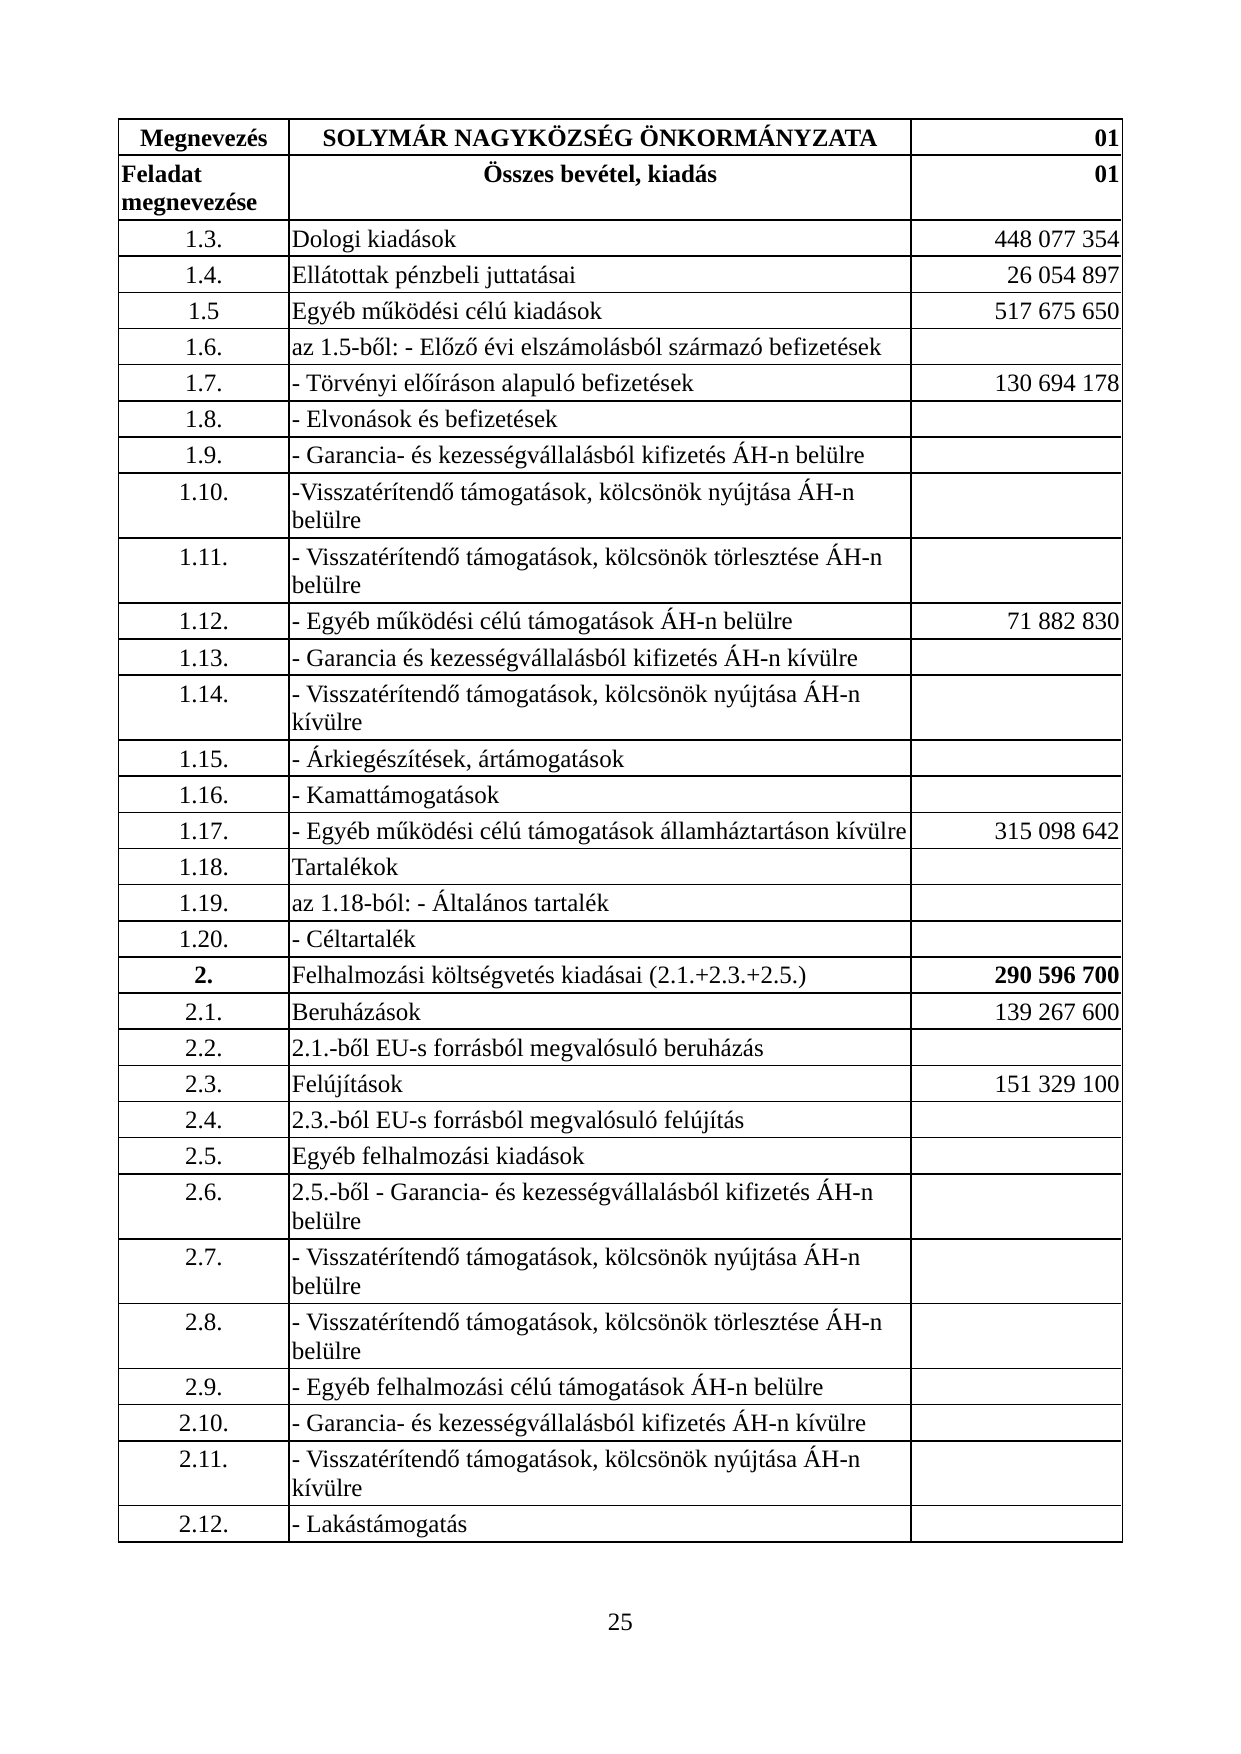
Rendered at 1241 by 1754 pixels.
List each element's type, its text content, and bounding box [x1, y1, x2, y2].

table_cell [912, 1238, 1122, 1303]
table_cell 2.3. [119, 1066, 288, 1101]
table_cell 1.15. [119, 741, 288, 775]
table_cell Egyéb felhalmozási kiadások [290, 1138, 910, 1173]
table_cell Egyéb működési célú kiadások [290, 293, 910, 328]
table_cell 130 694 178 [912, 364, 1122, 400]
table_cell [912, 848, 1122, 884]
table_cell [912, 1303, 1122, 1368]
table_cell [912, 328, 1122, 364]
table_cell [912, 674, 1122, 739]
table_cell - Egyéb felhalmozási célú támogatások ÁH-n belülre [290, 1369, 910, 1404]
table_cell [912, 436, 1122, 472]
table_header SOLYMÁR NAGYKÖZSÉG ÖNKORMÁNYZATA [290, 120, 910, 154]
table_cell [912, 775, 1122, 811]
table_cell Ellátottak pénzbeli juttatásai [290, 257, 910, 291]
table_cell Beruházások [290, 994, 910, 1028]
table_cell 01 [912, 154, 1122, 219]
table_cell 2.9. [119, 1369, 288, 1404]
table_cell [912, 1137, 1122, 1173]
table_cell 1.18. [119, 849, 288, 884]
table_cell Felújítások [290, 1066, 910, 1101]
table_cell - Céltartalék [290, 922, 910, 956]
table_cell 1.13. [119, 640, 288, 674]
table_cell [912, 1368, 1122, 1404]
table_cell [912, 537, 1122, 602]
table_cell 1.7. [119, 365, 288, 400]
table_cell [912, 739, 1122, 775]
table_cell 1.8. [119, 402, 288, 436]
table_cell -Visszatérítendő támogatások, kölcsönök nyújtása ÁH-n belülre [290, 474, 910, 537]
table_cell 1.9. [119, 438, 288, 472]
table_cell 71 882 830 [912, 602, 1122, 638]
table_cell 1.11. [119, 539, 288, 602]
table_cell Tartalékok [290, 849, 910, 884]
table_cell - Egyéb működési célú támogatások államháztartáson kívülre [290, 813, 910, 848]
table_cell [912, 472, 1122, 537]
table_cell [912, 1101, 1122, 1137]
table_cell 1.14. [119, 676, 288, 739]
table_cell 2.3.-ból EU-s forrásból megvalósuló felújítás [290, 1102, 910, 1137]
table_cell - Visszatérítendő támogatások, kölcsönök nyújtása ÁH-n belülre [290, 1240, 910, 1303]
table_cell 2.10. [119, 1405, 288, 1440]
table_cell - Lakástámogatás [290, 1506, 910, 1541]
table_cell 26 054 897 [912, 255, 1122, 291]
table_cell 151 329 100 [912, 1065, 1122, 1101]
table_cell - Garancia- és kezességvállalásból kifizetés ÁH-n belülre [290, 438, 910, 472]
table_cell [912, 1440, 1122, 1505]
table_cell Összes bevétel, kiadás [290, 156, 910, 219]
table_header 01 [912, 120, 1122, 154]
table_cell - Visszatérítendő támogatások, kölcsönök nyújtása ÁH-n kívülre [290, 1442, 910, 1505]
table_cell 1.19. [119, 885, 288, 920]
table_cell 1.6. [119, 329, 288, 364]
table_cell [912, 1173, 1122, 1238]
table_cell 517 675 650 [912, 291, 1122, 328]
table_cell - Elvonások és befizetések [290, 402, 910, 436]
table_cell 2.5. [119, 1138, 288, 1173]
table_cell 139 267 600 [912, 992, 1122, 1028]
table_cell 2.4. [119, 1102, 288, 1137]
table_cell - Visszatérítendő támogatások, kölcsönök törlesztése ÁH-n belülre [290, 1304, 910, 1368]
table_cell 1.17. [119, 813, 288, 848]
table_cell 2. [119, 958, 288, 992]
table_cell 2.6. [119, 1175, 288, 1238]
table_cell - Visszatérítendő támogatások, kölcsönök törlesztése ÁH-n belülre [290, 539, 910, 602]
table_cell 1.10. [119, 474, 288, 537]
table_cell 2.12. [119, 1506, 288, 1541]
table_cell 2.8. [119, 1304, 288, 1368]
table_cell 2.2. [119, 1030, 288, 1064]
table_cell Dologi kiadások [290, 221, 910, 255]
table_cell - Garancia- és kezességvállalásból kifizetés ÁH-n kívülre [290, 1405, 910, 1440]
table_cell - Visszatérítendő támogatások, kölcsönök nyújtása ÁH-n kívülre [290, 676, 910, 739]
table_cell [912, 638, 1122, 674]
table_cell [912, 400, 1122, 436]
table_cell [912, 920, 1122, 956]
table_cell 2.11. [119, 1442, 288, 1505]
table_cell az 1.5-ből: - Előző évi elszámolásból származó befizetések [290, 329, 910, 364]
table_cell 1.20. [119, 922, 288, 956]
table_cell - Garancia és kezességvállalásból kifizetés ÁH-n kívülre [290, 640, 910, 674]
table_cell az 1.18-ból: - Általános tartalék [290, 885, 910, 920]
table_cell [912, 1028, 1122, 1064]
table_cell 315 098 642 [912, 811, 1122, 848]
table_cell Felhalmozási költségvetés kiadásai (2.1.+2.3.+2.5.) [290, 958, 910, 992]
table_cell 2.1. [119, 994, 288, 1028]
table_cell 2.7. [119, 1240, 288, 1303]
table_cell - Törvényi előíráson alapuló befizetések [290, 365, 910, 400]
table_cell - Egyéb működési célú támogatások ÁH-n belülre [290, 604, 910, 638]
table_cell [912, 1404, 1122, 1440]
table_cell - Kamattámogatások [290, 777, 910, 811]
table_header Megnevezés [119, 120, 288, 154]
table_cell 1.4. [119, 257, 288, 291]
table_cell - Árkiegészítések, ártámogatások [290, 741, 910, 775]
table_cell [912, 884, 1122, 920]
table_cell 2.5.-ből - Garancia- és kezességvállalásból kifizetés ÁH-n belülre [290, 1175, 910, 1238]
table_cell Feladat megnevezése [119, 156, 288, 219]
table_cell 1.5 [119, 293, 288, 328]
table_cell 290 596 700 [912, 956, 1122, 992]
table_cell 1.16. [119, 777, 288, 811]
table_cell 2.1.-ből EU-s forrásból megvalósuló beruházás [290, 1030, 910, 1064]
table_cell 1.3. [119, 221, 288, 255]
table_cell 448 077 354 [912, 219, 1122, 255]
table_cell 1.12. [119, 604, 288, 638]
table_cell [912, 1505, 1122, 1541]
